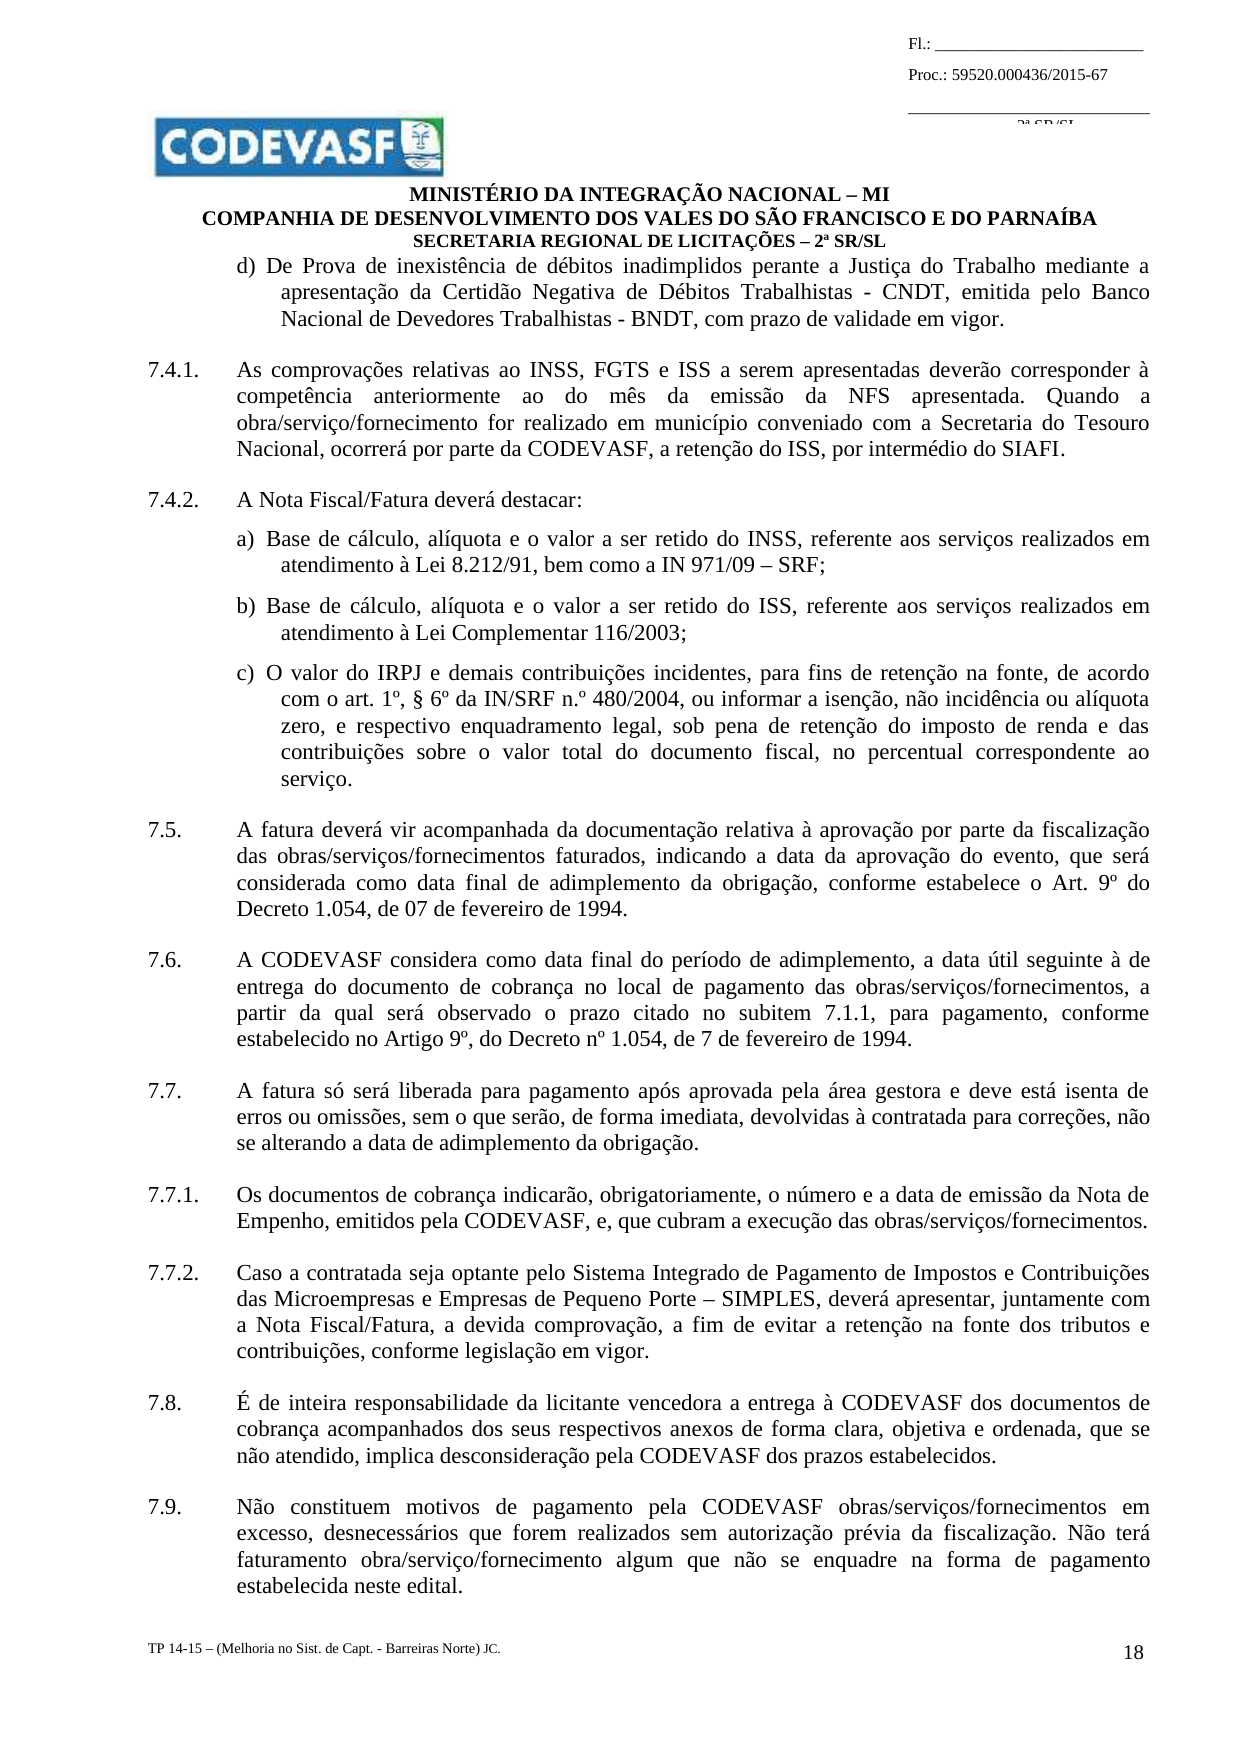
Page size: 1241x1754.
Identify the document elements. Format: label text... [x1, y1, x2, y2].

list A CODEVASF considera como data final do período de adimplemento, a data útil seguinte à de entrega do documento de cobrança no local de pagamento das obras/serviços/fornecimentos, a partir da qual será observado o prazo citado no subitem 7.1.1, para pagamento, conforme estabelecido no Artigo 9º, do Decreto nº 1.054, de 7 de fevereiro de 1994. [148, 946, 1152, 1052]
list Base de cálculo, alíquota e o valor a ser retido do INSS, referente aos serviços realizados em atendimento à Lei 8.212/91, bem como a IN 971/09 – SRF; [236, 525, 1152, 578]
picture [147, 110, 450, 183]
list É de inteira responsabilidade da licitante vencedora a entrega à CODEVASF dos documentos de cobrança acompanhados dos seus respectivos anexos de forma clara, objetiva e ordenada, que se não atendido, implica desconsideração pela CODEVASF dos prazos estabelecidos. [148, 1389, 1152, 1468]
list A fatura deverá vir acompanhada da documentação relativa à aprovação por parte da fiscalização das obras/serviços/fornecimentos faturados, indicando a data da aprovação do evento, que será considerada como data final de adimplemento da obrigação, conforme estabelece o Art. 9º do Decreto 1.054, de 07 de fevereiro de 1994. [148, 816, 1152, 921]
list Não constituem motivos de pagamento pela CODEVASF obras/serviços/fornecimentos em excesso, desnecessários que forem realizados sem autorização prévia da fiscalização. Não terá faturamento obra/serviço/fornecimento algum que não se enquadre na forma de pagamento estabelecida neste edital. [148, 1493, 1152, 1598]
list A Nota Fiscal/Fatura deverá destacar: [148, 486, 1152, 513]
list Os documentos de cobrança indicarão, obrigatoriamente, o número e a data de emissão da Nota de Empenho, emitidos pela CODEVASF, e, que cubram a execução das obras/serviços/fornecimentos. [148, 1181, 1152, 1233]
list As comprovações relativas ao INSS, FGTS e ISS a serem apresentadas deverão corresponder à competência anteriormente ao do mês da emissão da NFS apresentada. Quando a obra/serviço/fornecimento for realizado em município conveniado com a Secretaria do Tesouro Nacional, ocorrerá por parte da CODEVASF, a retenção do ISS, por intermédio do SIAFI. [148, 356, 1152, 461]
list Caso a contratada seja optante pelo Sistema Integrado de Pagamento de Impostos e Contribuições das Microempresas e Empresas de Pequeno Porte – SIMPLES, deverá apresentar, juntamente com a Nota Fiscal/Fatura, a devida comprovação, a fim de evitar a retenção na fonte dos tributos e contribuições, conforme legislação em vigor. [148, 1258, 1152, 1364]
list Base de cálculo, alíquota e o valor a ser retido do ISS, referente aos serviços realizados em atendimento à Lei Complementar 116/2003; [236, 592, 1152, 645]
list A fatura só será liberada para pagamento após aprovada pela área gestora e deve está isenta de erros ou omissões, sem o que serão, de forma imediata, devolvidas à contratada para correções, não se alterando a data de adimplemento da obrigação. [148, 1077, 1152, 1156]
list O valor do IRPJ e demais contribuições incidentes, para fins de retenção na fonte, de acordo com o art. 1º, § 6º da IN/SRF n.º 480/2004, ou informar a isenção, não incidência ou alíquota zero, e respectivo enquadramento legal, sob pena de retenção do imposto de renda e das contribuições sobre o valor total do documento fiscal, no percentual correspondente ao serviço. [236, 659, 1152, 791]
list De Prova de inexistência de débitos inadimplidos perante a Justiça do Trabalho mediante a apresentação da Certidão Negativa de Débitos Trabalhistas - CNDT, emitida pelo Banco Nacional de Devedores Trabalhistas - BNDT, com prazo de validade em vigor. [236, 252, 1152, 331]
